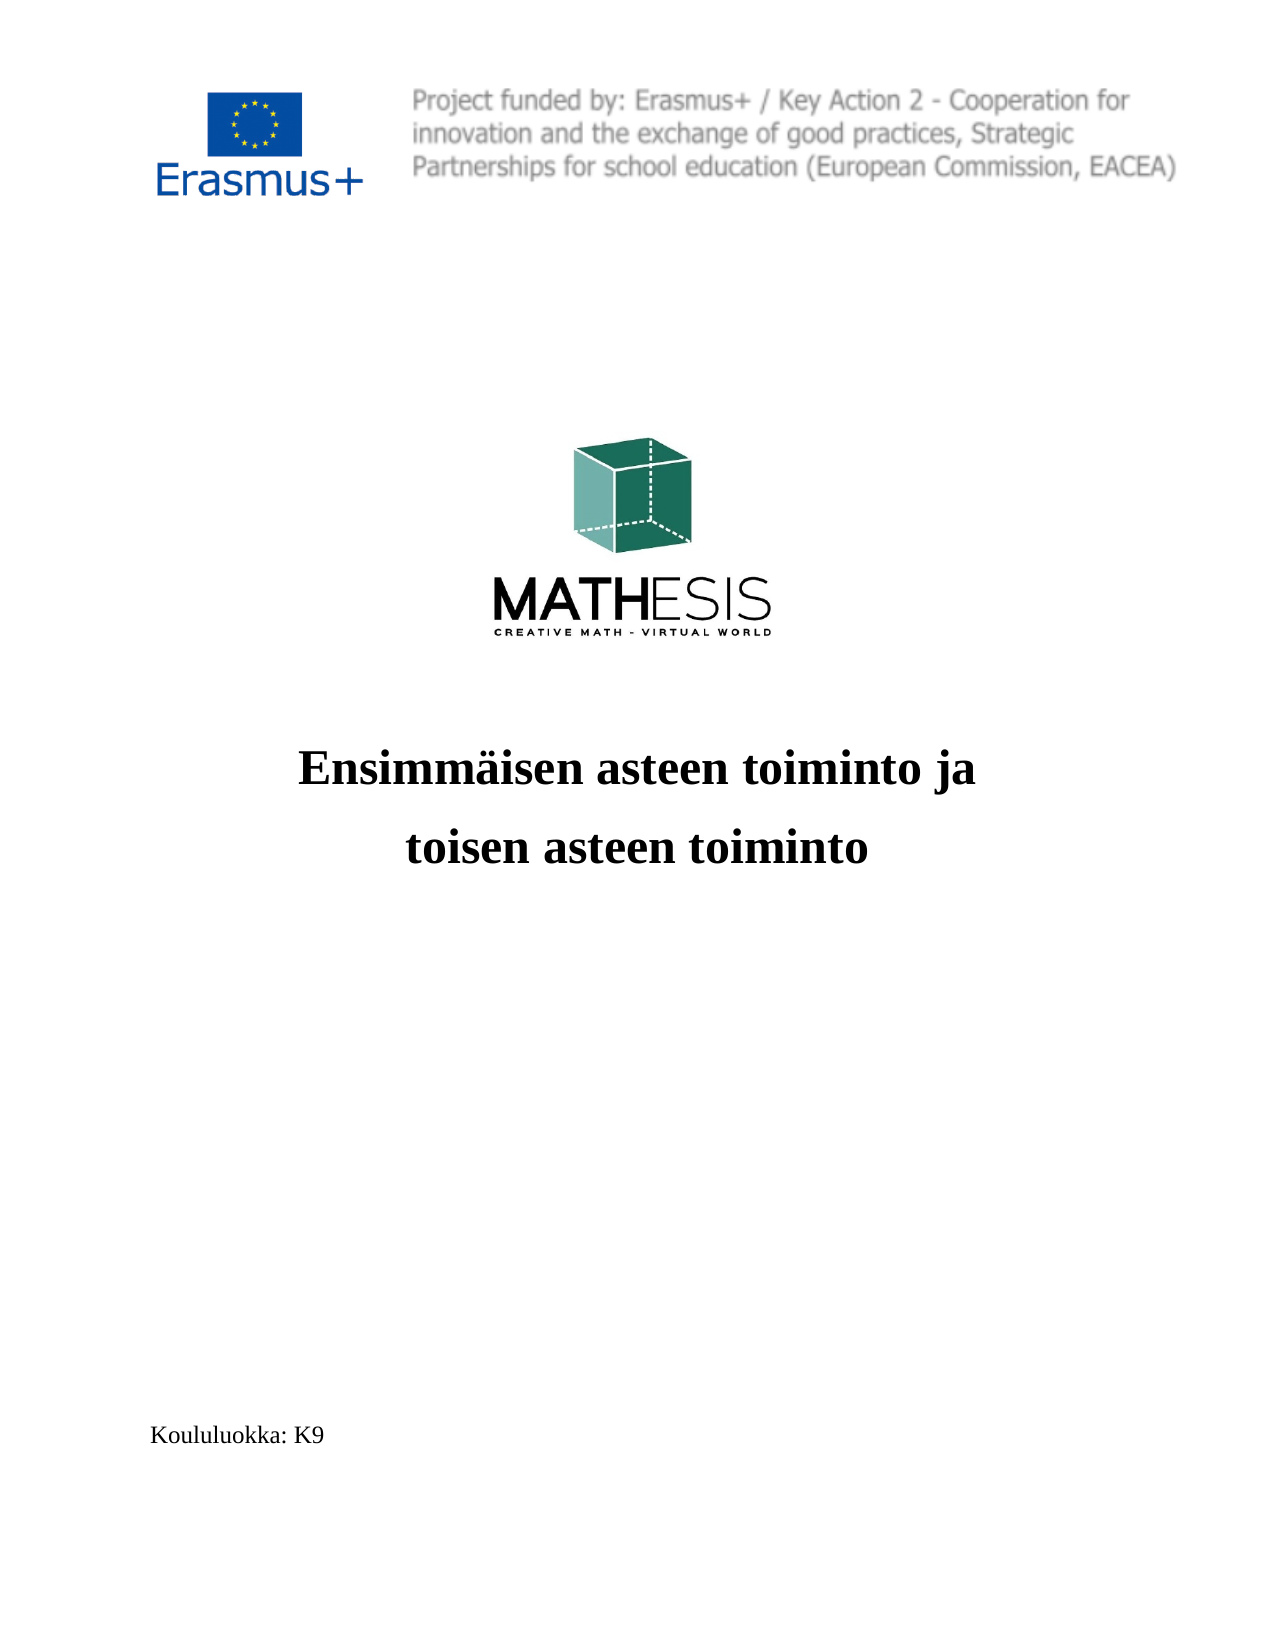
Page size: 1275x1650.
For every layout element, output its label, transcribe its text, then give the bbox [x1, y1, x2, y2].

text toisen asteen toiminto [150, 816, 1125, 874]
picture [415, 387, 860, 719]
text Ensimmäisen asteen toiminto ja [150, 738, 1125, 795]
picture [403, 76, 1182, 186]
text Koululuokka: K9 [150, 1420, 1125, 1449]
picture [150, 75, 365, 198]
